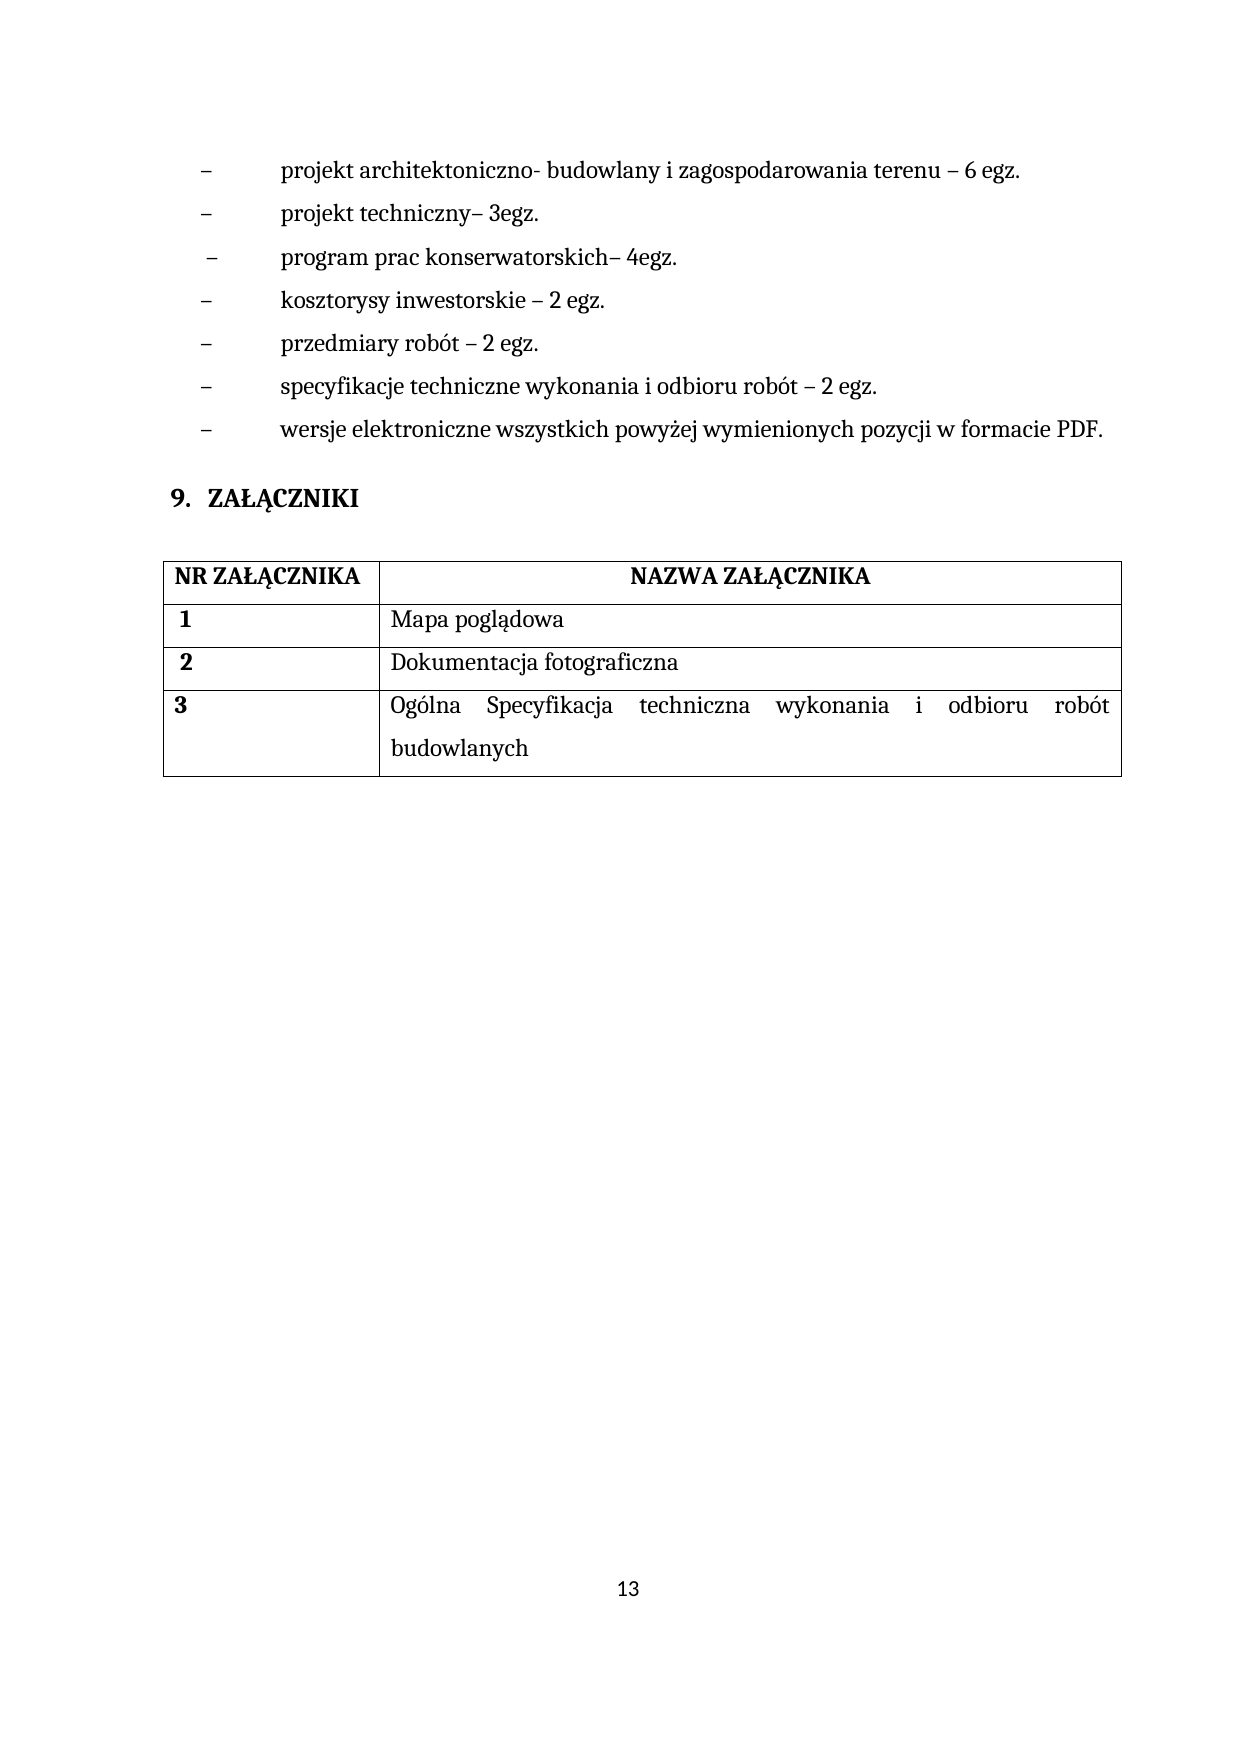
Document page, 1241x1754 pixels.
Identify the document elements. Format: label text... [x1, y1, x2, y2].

text – projekt architektoniczno- budowlany i zagospodarowania terenu – 6 egz. [200, 156, 1122, 185]
text – przedmiary robót – 2 egz. [200, 329, 1122, 357]
table_cell Ogólna Specyfikacja techniczna wykonania i odbioru robót budowlanych [380, 691, 1121, 776]
text – kosztorysy inwestorskie – 2 egz. [200, 286, 1122, 314]
table_header NR ZAŁĄCZNIKA [164, 562, 379, 604]
table_cell Dokumentacja fotograficzna [380, 648, 1121, 689]
table_cell 1 [164, 605, 379, 647]
table_cell Mapa poglądowa [380, 605, 1121, 647]
table_cell 3 [164, 691, 379, 776]
subtitle ZAŁĄCZNIKI [170, 483, 1122, 514]
text – wersje elektroniczne wszystkich powyżej wymienionych pozycji w formacie PDF. [200, 415, 1122, 444]
table_cell 2 [164, 648, 379, 689]
text – program prac konserwatorskich– 4egz. [200, 242, 1122, 271]
text – specyfikacje techniczne wykonania i odbioru robót – 2 egz. [200, 372, 1122, 401]
text – projekt techniczny– 3egz. [200, 199, 1122, 228]
table_header NAZWA ZAŁĄCZNIKA [380, 562, 1121, 604]
